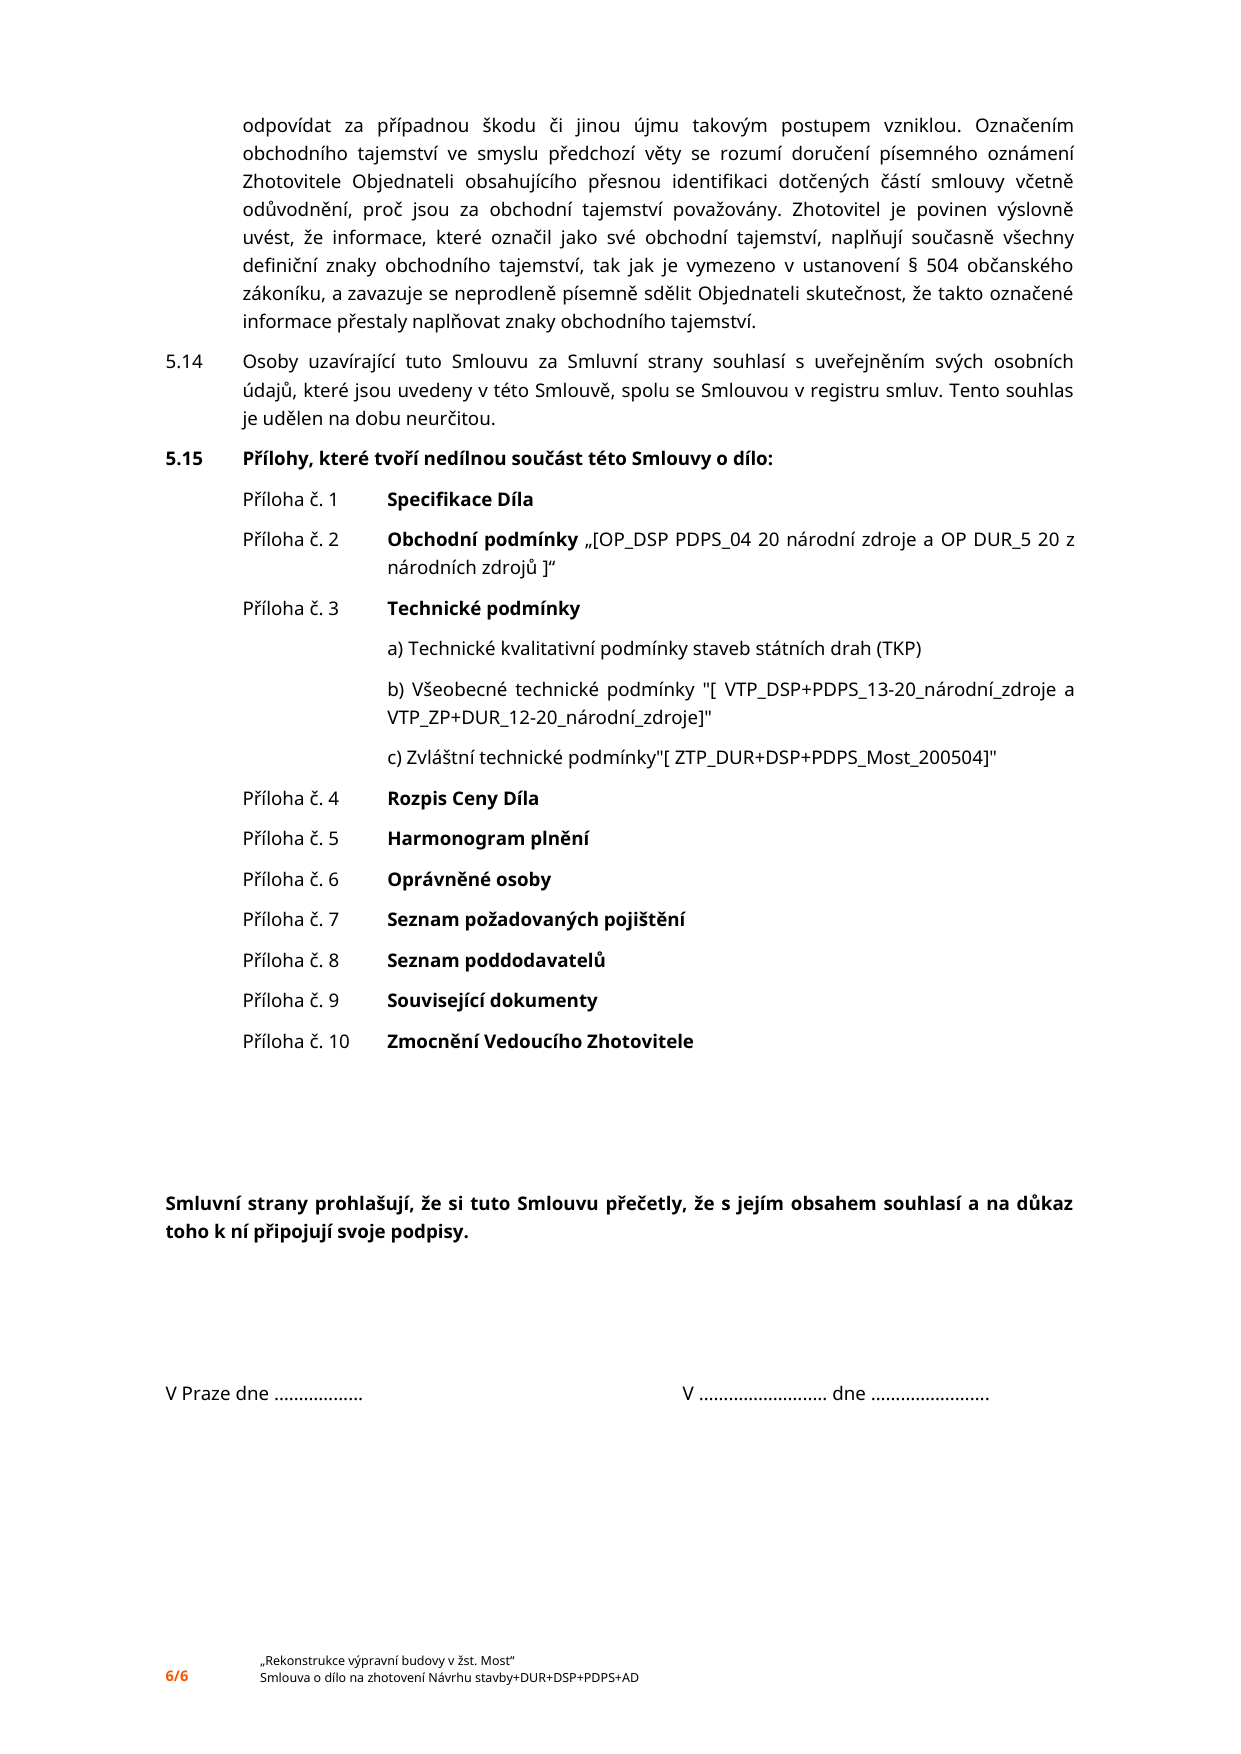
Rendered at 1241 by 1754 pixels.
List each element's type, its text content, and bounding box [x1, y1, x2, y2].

text b) Všeobecné technické podmínky "[ VTP_DSP+PDPS_13-20_národní_zdroje a VTP_ZP+DUR_12-20_národní_zdroje]" [387, 676, 1075, 729]
text Příloha č. 1 Specifikace Díla [242, 486, 1075, 511]
text Příloha č. 8 Seznam poddodavatelů [242, 947, 1075, 973]
text Příloha č. 5 Harmonogram plnění [242, 826, 1075, 851]
text Smluvní strany prohlašují, že si tuto Smlouvu přečetly, že s jejím obsahem souhlasí a na důkaz toho k ní připojují svoje podpisy. [165, 1190, 1075, 1244]
text Příloha č. 2 Obchodní podmínky „[OP_DSP PDPS_04 20 národní zdroje a OP DUR_5 20 z národních zdrojů ]“ [242, 526, 1075, 580]
text Příloha č. 3 Technické podmínky [242, 595, 1075, 621]
text c) Zvláštní technické podmínky"[ ZTP_DUR+DSP+PDPS_Most_200504]" [387, 744, 1075, 770]
text Příloha č. 7 Seznam požadovaných pojištění [242, 907, 1075, 932]
text a) Technické kvalitativní podmínky staveb státních drah (TKP) [387, 636, 1075, 661]
text Osoby uzavírající tuto Smlouvu za Smluvní strany souhlasí s uveřejněním svých osobních údajů, které jsou uvedeny v této Smlouvě, spolu se Smlouvou v registru smluv. Tento souhlas je udělen na dobu neurčitou. [165, 349, 1075, 430]
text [242, 112, 1075, 334]
text Příloha č. 10 Zmocnění Vedoucího Zhotovitele [242, 1028, 1075, 1054]
text Příloha č. 6 Oprávněné osoby [242, 866, 1075, 892]
text V Praze dne ……………… V ………………….…. dne ……………..……. [165, 1380, 1075, 1406]
text Příloha č. 4 Rozpis Ceny Díla [242, 785, 1075, 811]
text Přílohy, které tvoří nedílnou součást této Smlouvy o dílo: [165, 445, 1075, 471]
text Příloha č. 9 Související dokumenty [242, 988, 1075, 1013]
